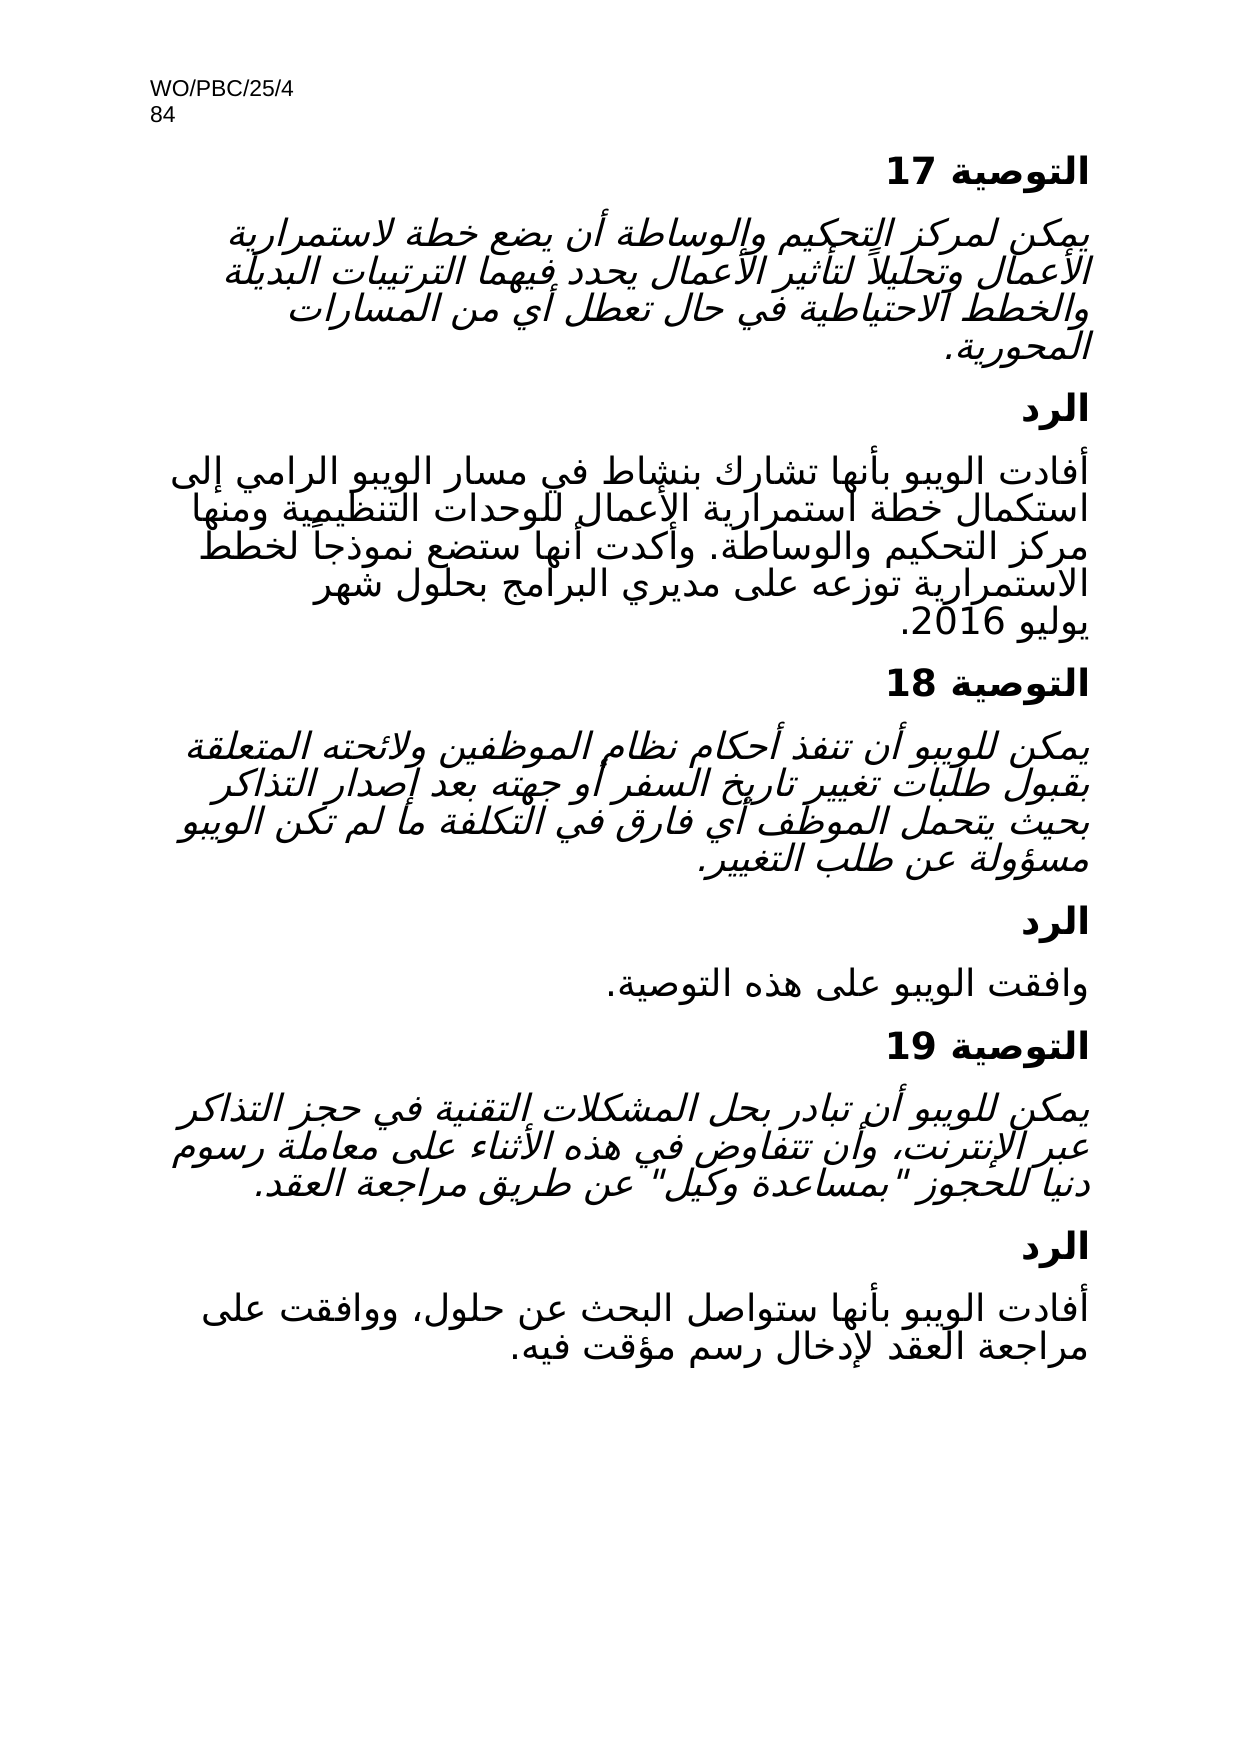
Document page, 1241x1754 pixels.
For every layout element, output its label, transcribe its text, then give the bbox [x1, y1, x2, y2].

text وافقت الويبو على هذه التوصية. [689, 967, 959, 1004]
text يمكن للويبو أن تنفذ أحكام نظام الموظفين ولائحته المتعلقة بقبول طلبات تغيير تاريخ السفر أو جهته بعد إصدار التذاكر بحيث يتحمل الموظف أي فارق في التكلفة ما لم تكن الويبو مسؤولة عن طلب التغيير. [150, 729, 1090, 879]
text وافقت الويبو على هذه التوصية. [150, 967, 715, 1004]
text أفادت الويبو بأنها تشارك بنشاط في مسار الويبو الرامي إلى استكمال خطة استمرارية الأعمال للوحدات التنظيمية ومنها مركز التحكيم والوساطة. وأكدت أنها ستضع نموذجاً لخطط الاستمرارية توزعه على مديري البرامج بحلول شهر يوليو 2016. [150, 454, 1090, 642]
text التوصية 17 [150, 154, 1090, 192]
text الرد [150, 904, 1090, 942]
text التوصية 19 [150, 1029, 1090, 1067]
text يمكن للويبو أن تبادر بحل المشكلات التقنية في حجز التذاكر عبر الإنترنت، وأن تتفاوض في هذه الأثناء على معاملة رسوم دنيا للحجوز "بمساعدة وكيل" عن طريق مراجعة العقد. [150, 1092, 1090, 1204]
text التوصية 18 [1038, 667, 1090, 704]
text يمكن لمركز التحكيم والوساطة أن يضع خطة لاستمرارية الأعمال وتحليلاً لتأثير الأعمال يحدد فيهما الترتيبات البديلة والخطط الاحتياطية في حال تعطل أي من المسارات المحورية. [150, 217, 1090, 367]
text وافقت الويبو على هذه التوصية. [943, 967, 1090, 1004]
text التوصية 18 [150, 667, 1067, 704]
text الرد [1051, 392, 1090, 429]
text الرد [150, 392, 1067, 429]
text الرد [150, 1229, 1090, 1267]
text أفادت الويبو بأنها ستواصل البحث عن حلول، ووافقت على مراجعة العقد لإدخال رسم مؤقت فيه. [150, 1292, 1090, 1367]
